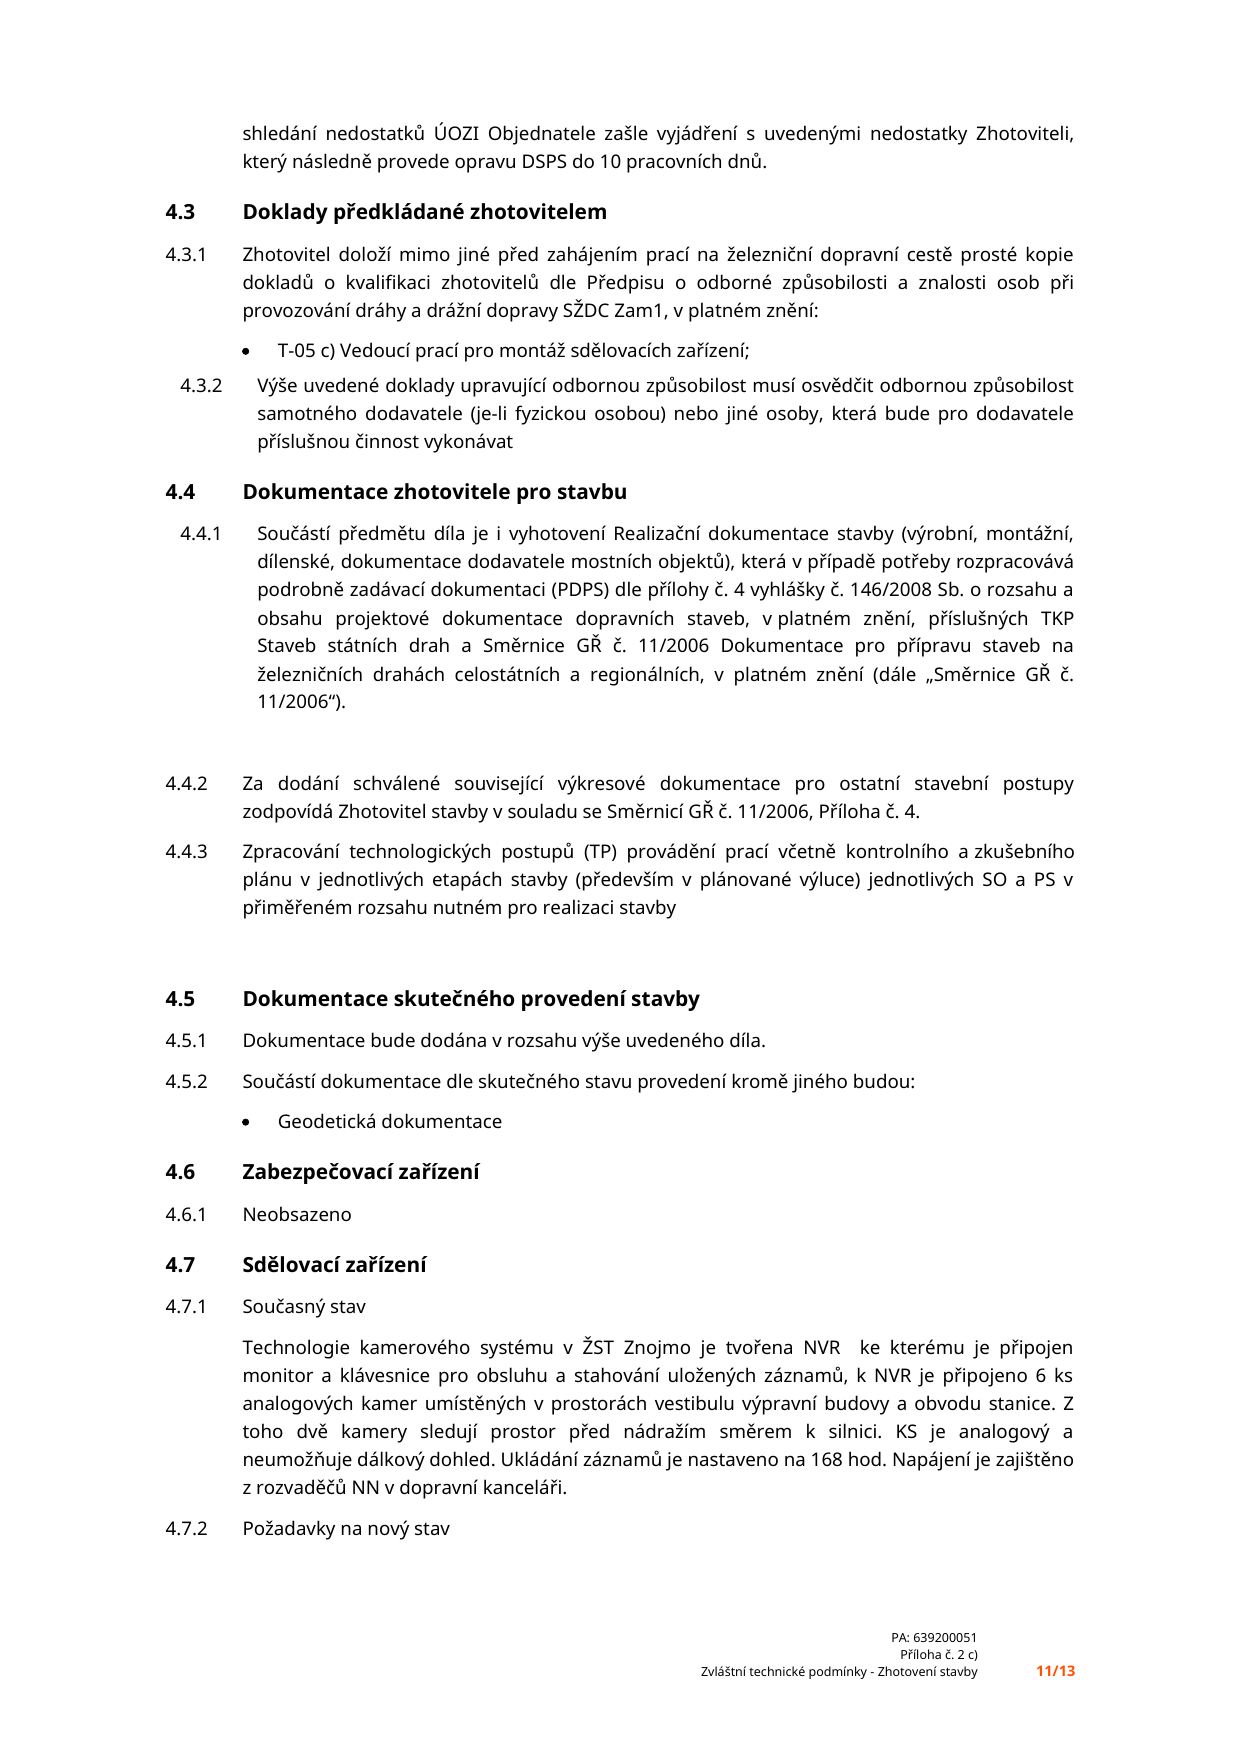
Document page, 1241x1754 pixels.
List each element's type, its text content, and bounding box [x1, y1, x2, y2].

text Součástí dokumentace dle skutečného stavu provedení kromě jiného budou: [165, 1068, 1075, 1094]
text Výše uvedené doklady upravující odbornou způsobilost musí osvědčit odbornou způsobilost samotného dodavatele (je-li fyzickou osobou) nebo jiné osoby, která bude pro dodavatele příslušnou činnost vykonávat [180, 372, 1075, 454]
text Za dodání schválené související výkresové dokumentace pro ostatní stavební postupy zodpovídá Zhotovitel stavby v souladu se Směrnicí GŘ č. 11/2006, Příloha č. 4. [165, 770, 1075, 823]
list T-05 c) Vedoucí prací pro montáž sdělovacích zařízení; [242, 338, 1075, 363]
text Zhotovitel doloží mimo jiné před zahájením prací na železniční dopravní cestě prosté kopie dokladů o kvalifikaci zhotovitelů dle Předpisu o odborné způsobilosti a znalosti osob při provozování dráhy a drážní dopravy SŽDC Zam1, v platném znění: [165, 241, 1075, 323]
list Technologie kamerového systému v ŽST Znojmo je tvořena NVR ke kterému je připojen monitor a klávesnice pro obsluhu a stahování uložených záznamů, k NVR je připojeno 6 ks analogových kamer umístěných v prostorách vestibulu výpravní budovy a obvodu stanice. Z toho dvě kamery sledují prostor před nádražím směrem k silnici. KS je analogový a neumožňuje dálkový dohled. Ukládání záznamů je nastaveno na 168 hod. Napájení je zajištěno z rozvaděčů NN v dopravní kanceláři. [242, 1334, 1075, 1500]
text Součástí předmětu díla je i vyhotovení Realizační dokumentace stavby (výrobní, montážní, dílenské, dokumentace dodavatele mostních objektů), která v případě potřeby rozpracovává podrobně zadávací dokumentaci (PDPS) dle přílohy č. 4 vyhlášky č. 146/2008 Sb. o rozsahu a obsahu projektové dokumentace dopravních staveb, v platném znění, příslušných TKP Staveb státních drah a Směrnice GŘ č. 11/2006 Dokumentace pro přípravu staveb na železničních drahách celostátních a regionálních, v platném znění (dále „Směrnice GŘ č. 11/2006“). [180, 521, 1075, 714]
text Zpracování technologických postupů (TP) provádění prací včetně kontrolního a zkušebního plánu v jednotlivých etapách stavby (především v plánované výluce) jednotlivých SO a PS v přiměřeném rozsahu nutném pro realizaci stavby [165, 838, 1075, 920]
text Dokumentace skutečného provedení stavby [165, 984, 1075, 1012]
text Sdělovací zařízení [165, 1250, 1075, 1278]
text Dokumentace zhotovitele pro stavbu [165, 477, 1075, 505]
text Neobsazeno [165, 1201, 1075, 1227]
text Zabezpečovací zařízení [165, 1157, 1075, 1186]
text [165, 121, 1075, 174]
text Současný stav [165, 1294, 1075, 1319]
text Doklady předkládané zhotovitelem [165, 197, 1075, 226]
list Geodetická dokumentace [242, 1109, 1075, 1134]
text Požadavky na nový stav [165, 1515, 1075, 1541]
text Dokumentace bude dodána v rozsahu výše uvedeného díla. [165, 1028, 1075, 1053]
